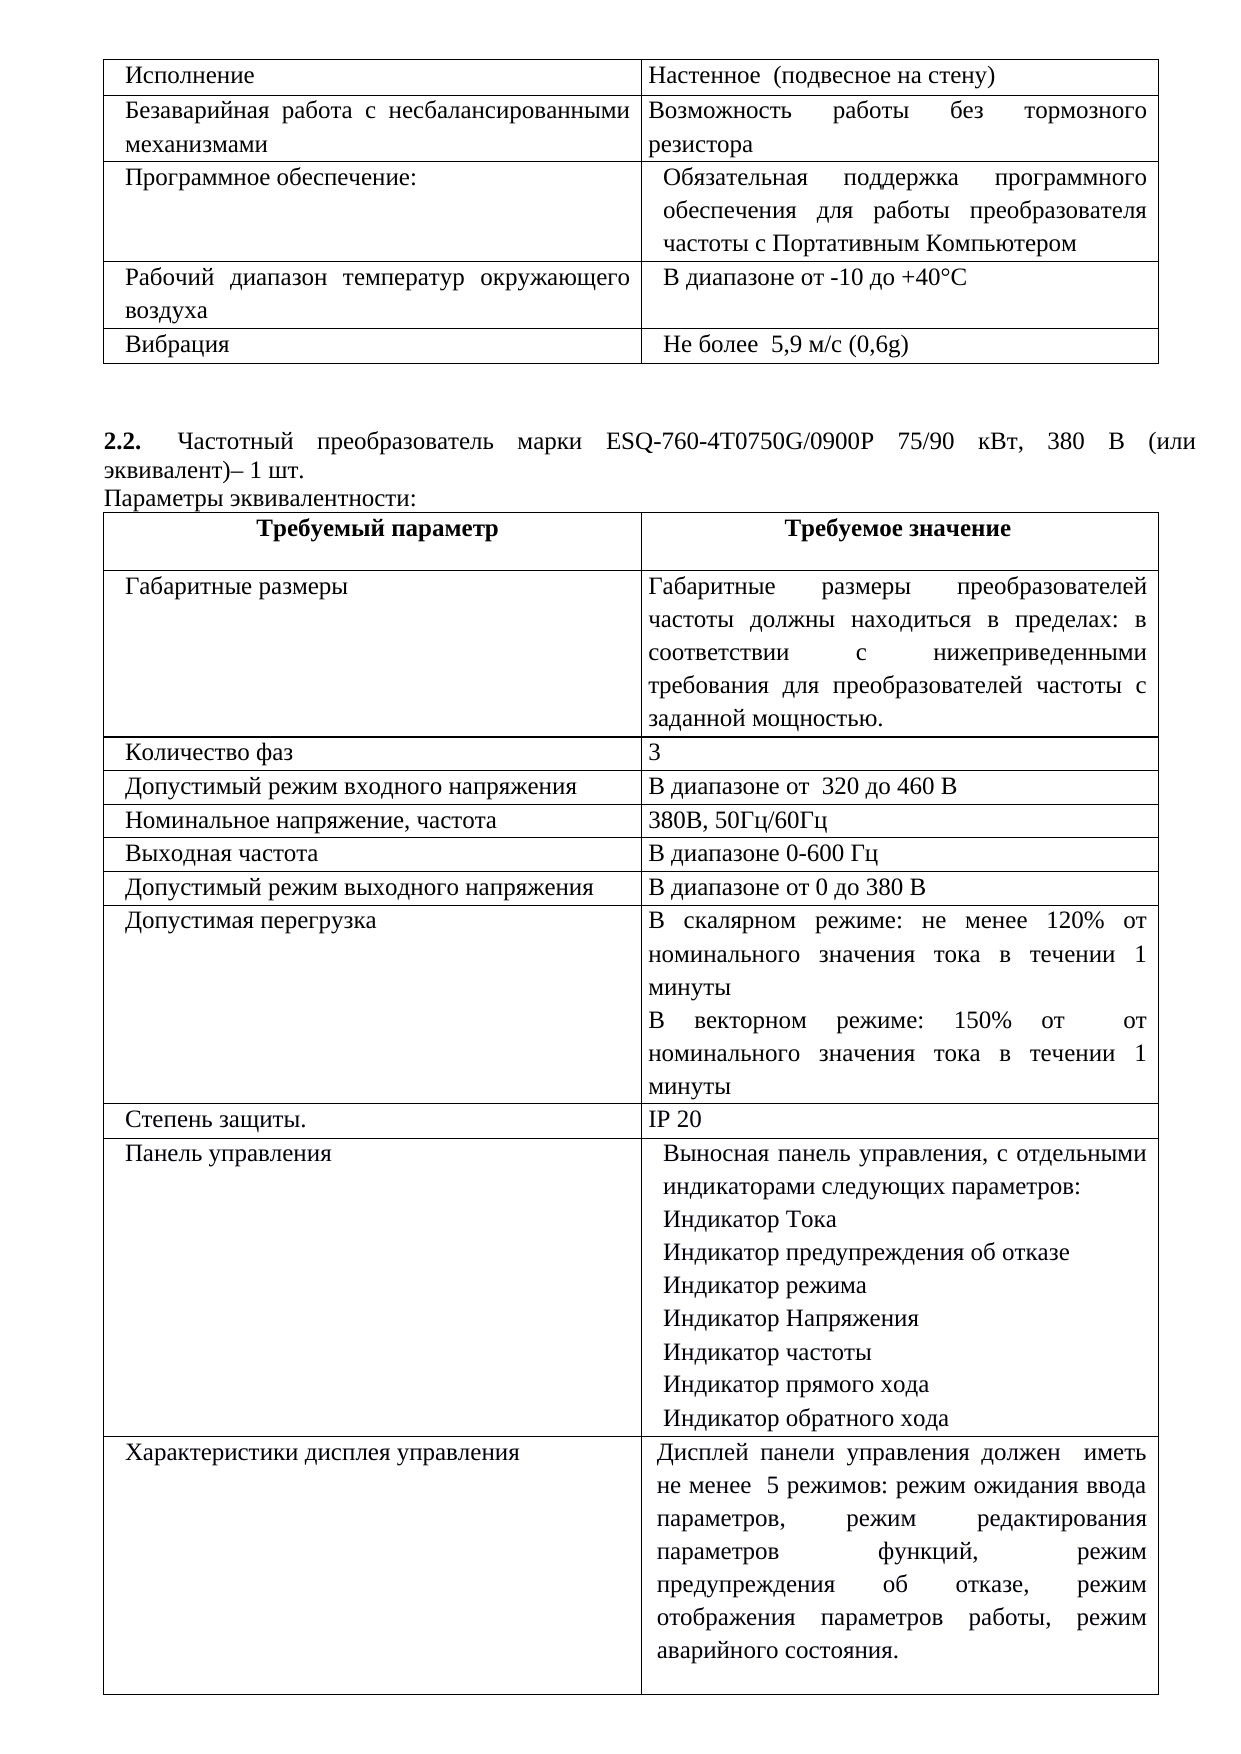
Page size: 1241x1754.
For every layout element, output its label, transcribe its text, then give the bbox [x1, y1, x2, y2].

table_header Требуемое значение [642, 513, 1158, 570]
table_cell Количество фаз [104, 738, 641, 770]
table_cell В диапазоне от 0 до 380 В [642, 872, 1158, 904]
table_cell Вибрация [104, 329, 641, 363]
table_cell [104, 1437, 641, 1694]
table_cell 3 [642, 738, 1158, 770]
table_cell Габаритные размеры преобразователей частоты должны находиться в пределах: в соответствии с нижеприведенными требования для преобразователей частоты с заданной мощностью. [642, 571, 1158, 736]
table_cell 380В, 50Гц/60Гц [642, 805, 1158, 837]
table_cell Настенное (подвесное на стену) [642, 60, 1158, 94]
table_cell Программное обеспечение: [104, 162, 641, 261]
table_cell В диапазоне 0-600 Гц [642, 838, 1158, 871]
table_cell IP 20 [642, 1104, 1158, 1137]
table_cell В диапазоне от -10 до +40°С [642, 262, 1158, 328]
table_cell Допустимый режим выходного напряжения [104, 872, 641, 904]
table_cell Выходная частота [104, 838, 641, 871]
table_cell Возможность работы без тормозного резистора [642, 96, 1158, 161]
table_cell Номинальное напряжение, частота [104, 805, 641, 837]
table_cell Допустимый режим входного напряжения [104, 771, 641, 804]
table_cell Габаритные размеры [104, 571, 641, 736]
table_cell Исполнение [104, 60, 641, 94]
list Параметры эквивалентности: [103, 483, 1196, 512]
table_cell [642, 1437, 1158, 1694]
table_cell Не более 5,9 м/с (0,6g) [642, 329, 1158, 363]
table_cell Выносная панель управления, с отдельными индикаторами следующих параметров: Индикатор Тока Индикатор предупреждения об отказе Индикатор режима Индикатор Напряжения Индикатор частоты Индикатор прямого хода Индикатор обратного хода [642, 1139, 1158, 1436]
table_cell Панель управления [104, 1139, 641, 1436]
table_header Требуемый параметр [104, 513, 641, 570]
table_cell В диапазоне от 320 до 460 В [642, 771, 1158, 804]
table_cell В скалярном режиме: не менее 120% от номинального значения тока в течении 1 минуты В векторном режиме: 150% от от номинального значения тока в течении 1 минуты [642, 906, 1158, 1103]
table_cell Допустимая перегрузка [104, 906, 641, 1103]
table_cell Рабочий диапазон температур окружающего воздуха [104, 262, 641, 328]
table_cell Обязательная поддержка программного обеспечения для работы преобразователя частоты с Портативным Компьютером [642, 162, 1158, 261]
table_cell Безаварийная работа с несбалансированными механизмами [104, 96, 641, 161]
list Частотный преобразователь марки ESQ-760-4Т0750G/0900P 75/90 кВт, 380 В (или эквивалент)– 1 шт. [103, 426, 1196, 483]
table_cell Степень защиты. [104, 1104, 641, 1137]
